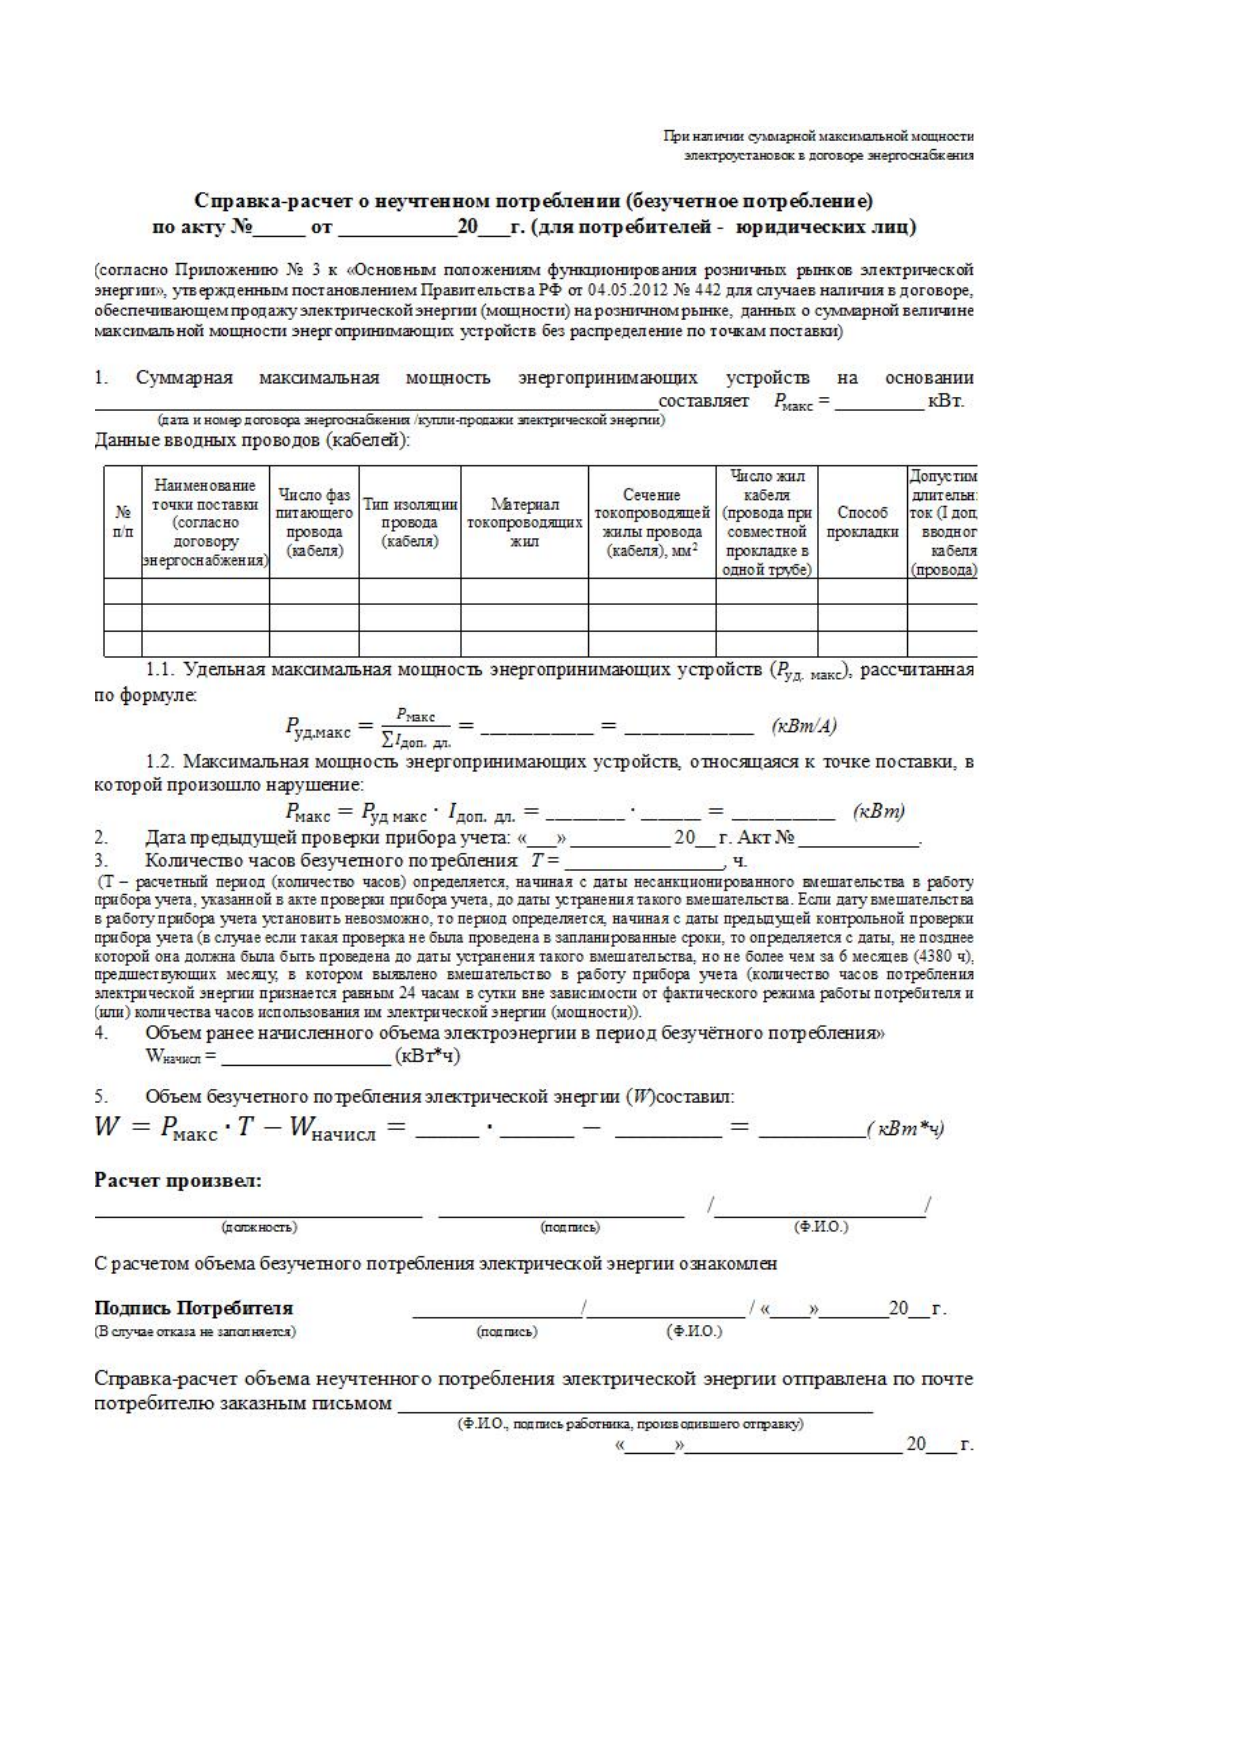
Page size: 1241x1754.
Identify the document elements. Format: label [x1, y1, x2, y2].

picture [95, 126, 979, 1476]
